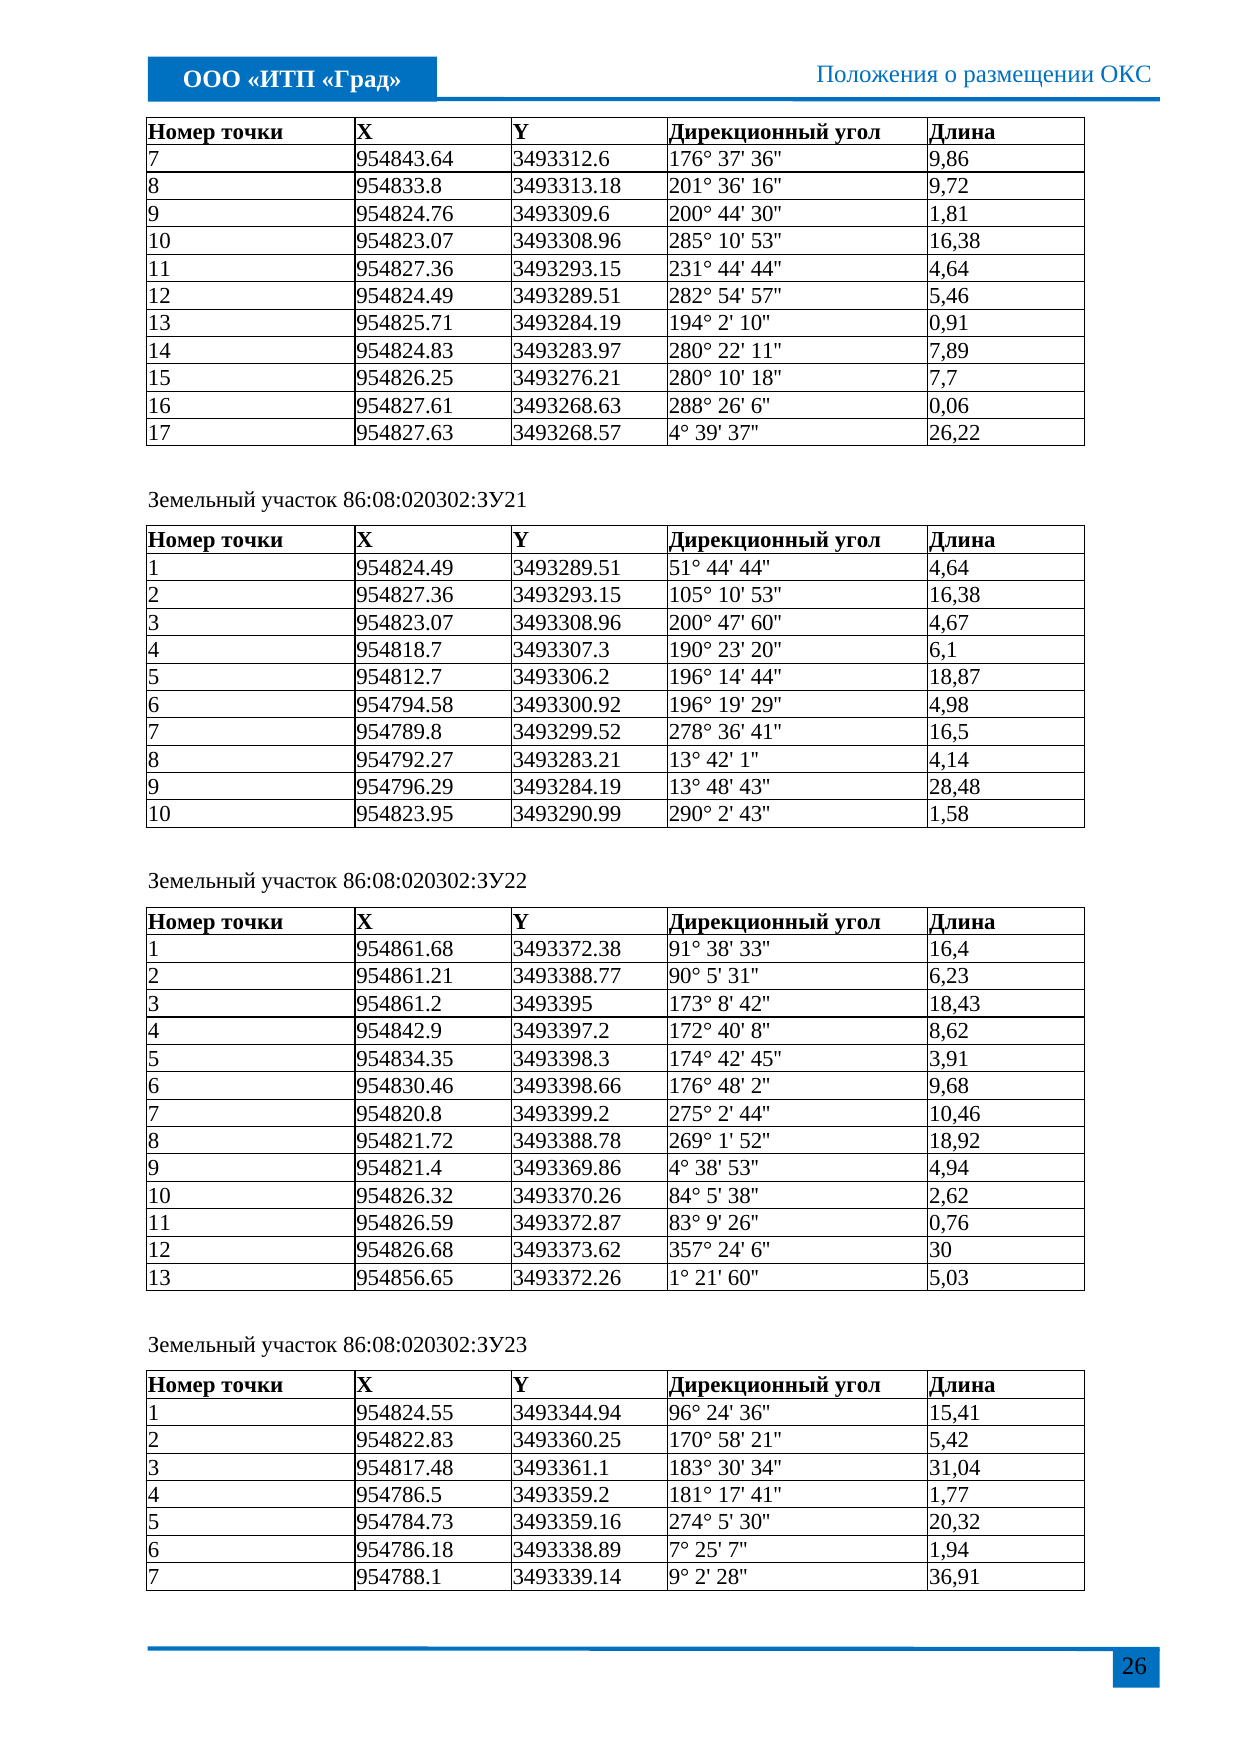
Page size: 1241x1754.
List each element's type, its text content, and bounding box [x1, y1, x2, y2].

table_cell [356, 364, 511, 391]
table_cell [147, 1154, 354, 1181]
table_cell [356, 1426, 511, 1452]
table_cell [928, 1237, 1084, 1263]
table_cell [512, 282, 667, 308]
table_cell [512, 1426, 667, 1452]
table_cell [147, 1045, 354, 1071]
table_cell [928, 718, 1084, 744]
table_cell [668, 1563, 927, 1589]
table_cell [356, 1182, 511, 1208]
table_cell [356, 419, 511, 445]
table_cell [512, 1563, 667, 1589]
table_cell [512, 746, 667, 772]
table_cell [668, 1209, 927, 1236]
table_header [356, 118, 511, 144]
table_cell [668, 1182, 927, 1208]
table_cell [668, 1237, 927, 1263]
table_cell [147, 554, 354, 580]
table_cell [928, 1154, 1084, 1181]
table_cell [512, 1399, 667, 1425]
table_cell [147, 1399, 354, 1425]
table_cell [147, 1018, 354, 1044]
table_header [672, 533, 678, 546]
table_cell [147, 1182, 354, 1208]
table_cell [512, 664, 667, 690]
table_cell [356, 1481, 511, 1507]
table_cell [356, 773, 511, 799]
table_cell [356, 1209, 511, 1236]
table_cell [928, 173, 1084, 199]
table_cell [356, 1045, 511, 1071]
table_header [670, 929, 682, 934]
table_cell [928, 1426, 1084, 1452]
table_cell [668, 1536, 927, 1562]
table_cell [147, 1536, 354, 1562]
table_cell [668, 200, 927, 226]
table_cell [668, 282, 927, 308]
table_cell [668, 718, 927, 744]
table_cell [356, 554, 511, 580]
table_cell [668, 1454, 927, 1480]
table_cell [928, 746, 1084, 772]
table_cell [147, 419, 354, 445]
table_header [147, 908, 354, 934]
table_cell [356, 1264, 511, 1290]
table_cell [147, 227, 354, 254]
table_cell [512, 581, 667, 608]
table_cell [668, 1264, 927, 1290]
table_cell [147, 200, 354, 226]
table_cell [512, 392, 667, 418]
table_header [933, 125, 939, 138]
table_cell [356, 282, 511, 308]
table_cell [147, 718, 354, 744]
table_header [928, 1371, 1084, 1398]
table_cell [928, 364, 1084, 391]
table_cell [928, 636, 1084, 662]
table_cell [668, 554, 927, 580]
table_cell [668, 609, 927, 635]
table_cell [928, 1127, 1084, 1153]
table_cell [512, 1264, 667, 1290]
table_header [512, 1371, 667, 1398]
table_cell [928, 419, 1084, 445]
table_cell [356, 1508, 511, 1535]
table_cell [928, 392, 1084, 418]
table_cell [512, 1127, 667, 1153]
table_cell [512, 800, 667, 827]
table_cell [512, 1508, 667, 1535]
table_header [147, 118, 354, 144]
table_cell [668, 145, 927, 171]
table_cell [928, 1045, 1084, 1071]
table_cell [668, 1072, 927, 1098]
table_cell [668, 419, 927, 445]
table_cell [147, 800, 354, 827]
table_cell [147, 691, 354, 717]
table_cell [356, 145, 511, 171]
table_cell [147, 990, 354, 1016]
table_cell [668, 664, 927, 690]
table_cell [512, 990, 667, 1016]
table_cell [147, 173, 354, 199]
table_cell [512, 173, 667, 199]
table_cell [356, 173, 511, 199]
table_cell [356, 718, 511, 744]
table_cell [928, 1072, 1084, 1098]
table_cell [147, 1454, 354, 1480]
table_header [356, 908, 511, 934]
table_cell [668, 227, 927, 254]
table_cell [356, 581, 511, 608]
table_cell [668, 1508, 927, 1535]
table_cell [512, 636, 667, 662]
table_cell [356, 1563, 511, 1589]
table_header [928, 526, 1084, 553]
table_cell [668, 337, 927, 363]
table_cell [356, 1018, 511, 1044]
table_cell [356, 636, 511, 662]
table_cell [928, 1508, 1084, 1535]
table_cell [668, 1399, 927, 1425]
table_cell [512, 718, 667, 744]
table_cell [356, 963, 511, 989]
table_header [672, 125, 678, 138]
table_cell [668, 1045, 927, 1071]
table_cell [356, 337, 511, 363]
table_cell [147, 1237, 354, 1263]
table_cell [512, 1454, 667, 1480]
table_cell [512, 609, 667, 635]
text Земельный участок 86:08:020302:ЗУ21 [148, 486, 1152, 512]
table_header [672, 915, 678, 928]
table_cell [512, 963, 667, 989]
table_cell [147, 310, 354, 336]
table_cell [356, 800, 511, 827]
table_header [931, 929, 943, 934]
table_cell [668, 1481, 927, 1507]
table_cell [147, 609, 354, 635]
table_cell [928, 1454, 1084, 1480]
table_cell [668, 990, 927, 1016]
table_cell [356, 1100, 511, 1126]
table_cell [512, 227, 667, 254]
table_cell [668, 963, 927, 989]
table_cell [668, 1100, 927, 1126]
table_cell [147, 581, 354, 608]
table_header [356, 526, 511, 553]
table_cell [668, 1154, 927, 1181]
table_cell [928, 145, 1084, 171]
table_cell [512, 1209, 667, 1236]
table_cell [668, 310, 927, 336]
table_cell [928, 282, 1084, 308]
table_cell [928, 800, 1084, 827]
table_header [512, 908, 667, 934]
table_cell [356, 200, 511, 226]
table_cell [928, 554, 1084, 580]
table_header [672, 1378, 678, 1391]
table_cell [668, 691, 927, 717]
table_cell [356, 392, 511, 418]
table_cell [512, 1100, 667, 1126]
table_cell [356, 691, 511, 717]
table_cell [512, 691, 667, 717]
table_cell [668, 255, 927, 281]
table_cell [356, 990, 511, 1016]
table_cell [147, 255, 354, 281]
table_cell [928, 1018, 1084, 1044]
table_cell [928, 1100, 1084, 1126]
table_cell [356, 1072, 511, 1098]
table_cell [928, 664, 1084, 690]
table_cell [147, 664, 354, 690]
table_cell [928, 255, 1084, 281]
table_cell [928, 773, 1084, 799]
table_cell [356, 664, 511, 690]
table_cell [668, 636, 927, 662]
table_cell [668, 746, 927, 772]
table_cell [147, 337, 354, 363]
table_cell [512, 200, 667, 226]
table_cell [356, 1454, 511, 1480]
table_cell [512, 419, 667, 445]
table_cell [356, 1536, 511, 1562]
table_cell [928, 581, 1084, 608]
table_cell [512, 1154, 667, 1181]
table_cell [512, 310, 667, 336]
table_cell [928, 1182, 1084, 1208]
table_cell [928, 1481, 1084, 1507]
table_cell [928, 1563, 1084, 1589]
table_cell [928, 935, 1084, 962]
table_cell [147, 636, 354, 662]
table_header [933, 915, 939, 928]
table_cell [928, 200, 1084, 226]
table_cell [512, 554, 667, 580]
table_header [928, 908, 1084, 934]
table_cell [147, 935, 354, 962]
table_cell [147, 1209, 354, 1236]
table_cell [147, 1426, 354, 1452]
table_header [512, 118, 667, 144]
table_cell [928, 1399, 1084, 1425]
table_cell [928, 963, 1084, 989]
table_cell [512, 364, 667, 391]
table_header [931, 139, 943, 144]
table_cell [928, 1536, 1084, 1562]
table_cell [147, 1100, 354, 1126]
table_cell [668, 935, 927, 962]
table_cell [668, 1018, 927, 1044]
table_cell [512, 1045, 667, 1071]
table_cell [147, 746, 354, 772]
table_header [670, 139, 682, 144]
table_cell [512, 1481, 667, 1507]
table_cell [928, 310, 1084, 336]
text Земельный участок 86:08:020302:ЗУ23 [148, 1331, 1152, 1357]
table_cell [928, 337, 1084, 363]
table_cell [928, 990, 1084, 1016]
text Земельный участок 86:08:020302:ЗУ22 [148, 867, 1152, 894]
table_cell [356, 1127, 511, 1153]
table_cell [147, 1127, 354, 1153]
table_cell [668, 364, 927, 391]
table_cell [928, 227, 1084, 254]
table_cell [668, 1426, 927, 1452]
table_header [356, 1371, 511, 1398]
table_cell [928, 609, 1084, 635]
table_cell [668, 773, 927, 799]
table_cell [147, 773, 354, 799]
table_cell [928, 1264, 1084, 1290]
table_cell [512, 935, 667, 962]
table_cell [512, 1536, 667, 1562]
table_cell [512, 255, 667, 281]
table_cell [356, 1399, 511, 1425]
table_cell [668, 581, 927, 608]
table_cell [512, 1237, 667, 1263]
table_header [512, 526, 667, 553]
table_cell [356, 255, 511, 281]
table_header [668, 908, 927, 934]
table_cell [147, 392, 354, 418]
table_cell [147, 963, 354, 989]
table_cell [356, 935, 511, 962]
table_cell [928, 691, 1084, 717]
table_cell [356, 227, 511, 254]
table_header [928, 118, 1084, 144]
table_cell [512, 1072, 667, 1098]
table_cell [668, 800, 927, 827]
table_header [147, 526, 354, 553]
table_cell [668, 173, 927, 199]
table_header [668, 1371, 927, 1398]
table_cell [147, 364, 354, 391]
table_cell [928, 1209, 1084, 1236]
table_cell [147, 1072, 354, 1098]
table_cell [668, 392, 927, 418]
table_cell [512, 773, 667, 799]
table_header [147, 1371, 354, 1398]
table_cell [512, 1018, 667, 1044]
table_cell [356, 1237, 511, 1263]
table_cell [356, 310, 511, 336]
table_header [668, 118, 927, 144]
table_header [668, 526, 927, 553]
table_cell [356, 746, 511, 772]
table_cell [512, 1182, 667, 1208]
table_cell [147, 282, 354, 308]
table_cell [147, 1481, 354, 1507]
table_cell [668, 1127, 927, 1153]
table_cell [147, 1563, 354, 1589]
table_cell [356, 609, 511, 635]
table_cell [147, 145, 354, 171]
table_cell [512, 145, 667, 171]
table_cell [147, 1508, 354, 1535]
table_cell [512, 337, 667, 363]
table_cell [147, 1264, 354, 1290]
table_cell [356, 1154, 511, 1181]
